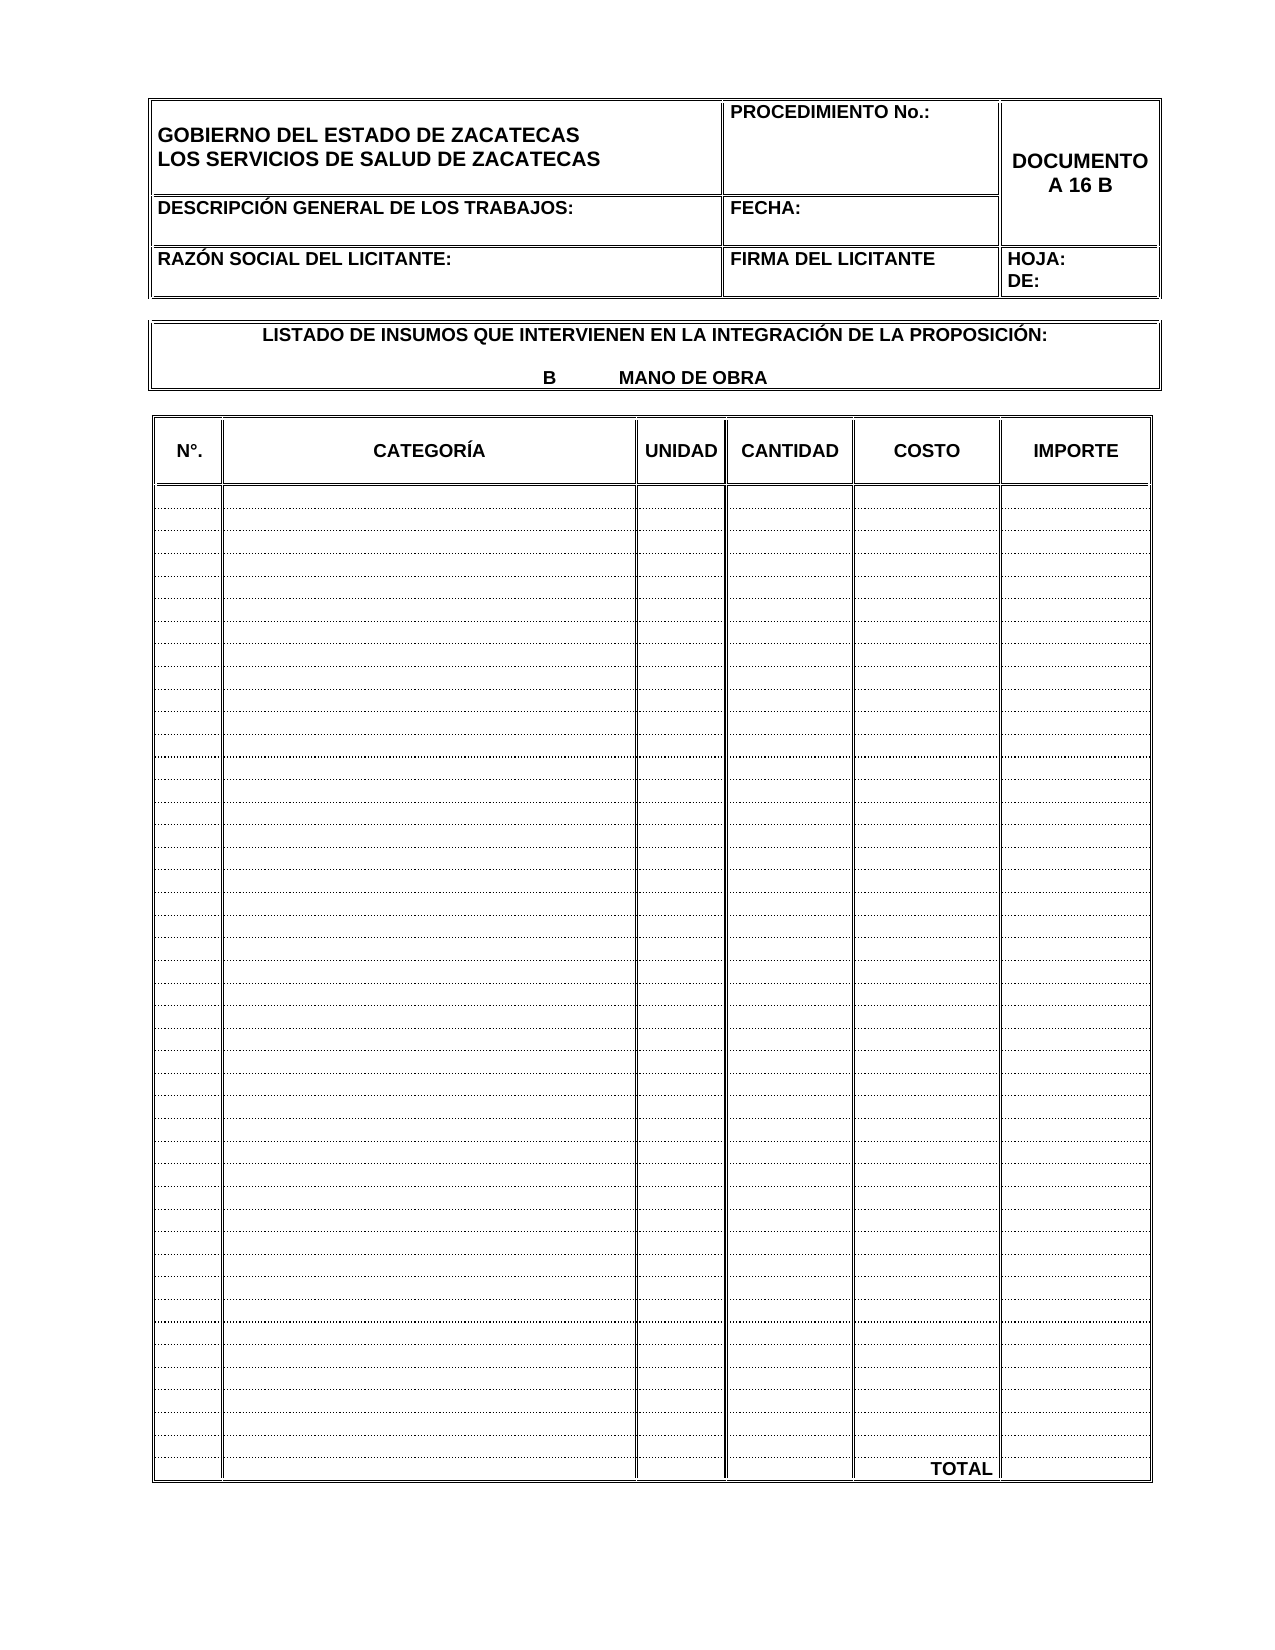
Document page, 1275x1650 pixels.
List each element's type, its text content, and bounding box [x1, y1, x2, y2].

table_cell FIRMA DEL LICITANTE [724, 248, 998, 296]
table_cell [638, 1367, 724, 1389]
table_cell [728, 1412, 852, 1434]
table_cell [1002, 734, 1150, 756]
table_cell [728, 1276, 852, 1299]
table_cell [1002, 869, 1150, 892]
table_cell [1002, 1005, 1150, 1028]
table_cell [855, 1412, 999, 1434]
table_cell [224, 1321, 635, 1344]
table_cell [224, 1141, 635, 1163]
table_cell [638, 1163, 724, 1186]
table_cell [638, 892, 724, 914]
table_cell [638, 1209, 724, 1231]
table_cell [224, 1299, 635, 1321]
table_cell [224, 508, 635, 530]
table_cell [728, 576, 852, 598]
table_cell [638, 1005, 724, 1028]
table_cell [638, 1412, 724, 1434]
table_cell [1002, 1163, 1150, 1186]
table_cell [728, 1321, 852, 1344]
table_cell [224, 1412, 635, 1434]
table_cell [1002, 1412, 1150, 1434]
table_cell [155, 734, 221, 756]
table_cell [224, 937, 635, 960]
table_cell TOTAL [854, 1457, 1000, 1480]
table_cell [224, 621, 635, 643]
table_cell [1002, 1276, 1150, 1299]
table_cell [155, 1209, 221, 1231]
table_cell [855, 666, 999, 688]
table_cell [224, 576, 635, 598]
table_cell [728, 802, 852, 824]
table_cell [224, 689, 635, 711]
table_cell [728, 598, 852, 621]
table_cell [638, 1231, 724, 1254]
table_cell [855, 1321, 999, 1344]
table_cell [728, 1095, 852, 1118]
table_cell [638, 1389, 724, 1412]
table_cell [1002, 937, 1150, 960]
table_cell [155, 1435, 221, 1457]
table_cell [224, 1005, 635, 1028]
table_cell [728, 1073, 852, 1095]
table_cell [155, 576, 221, 598]
table_cell [855, 1299, 999, 1321]
table_cell [155, 1005, 221, 1028]
table_cell [638, 1141, 724, 1163]
table_cell DESCRIPCIÓN GENERAL DE LOS TRABAJOS: [152, 194, 721, 245]
table_cell [638, 1028, 724, 1050]
table_cell [728, 1005, 852, 1028]
table_cell [638, 1050, 724, 1073]
table_header CANTIDAD [726, 416, 854, 483]
table_cell [155, 960, 221, 982]
table_cell [728, 486, 852, 508]
table_cell [855, 1344, 999, 1367]
table_cell [1002, 621, 1150, 643]
table_cell [728, 711, 852, 734]
table_cell [1002, 530, 1150, 553]
table_cell [728, 983, 852, 1005]
table_cell [855, 711, 999, 734]
table_cell [224, 1389, 635, 1412]
table_cell [155, 1367, 221, 1389]
table_cell [155, 666, 221, 688]
table_cell [1002, 1095, 1150, 1118]
table_cell [728, 779, 852, 802]
table_cell [638, 1321, 724, 1344]
table_cell [224, 711, 635, 734]
table_cell [155, 779, 221, 802]
table_cell [155, 869, 221, 892]
table_cell [728, 689, 852, 711]
table_header PROCEDIMIENTO No.: [723, 99, 1000, 194]
table_cell [855, 869, 999, 892]
table_cell [1002, 711, 1150, 734]
table_cell [855, 643, 999, 666]
table_cell [1002, 1141, 1150, 1163]
table_cell [638, 1344, 724, 1367]
table_cell [1002, 666, 1150, 688]
table_cell [855, 621, 999, 643]
table_cell [1002, 824, 1150, 847]
table_cell [155, 530, 221, 553]
table_cell [638, 915, 724, 937]
table_cell [638, 1299, 724, 1321]
table_cell [855, 915, 999, 937]
table_cell [224, 486, 635, 508]
table_cell [224, 1186, 635, 1208]
table_cell [224, 1095, 635, 1118]
table_cell [155, 1118, 221, 1141]
table_cell [638, 1118, 724, 1141]
table_cell [224, 756, 635, 779]
table_cell [155, 915, 221, 937]
table_cell [1002, 1435, 1150, 1457]
table_cell [638, 1095, 724, 1118]
table_cell [155, 892, 221, 914]
table_cell [728, 1209, 852, 1231]
table_cell [224, 553, 635, 576]
table_cell [155, 1412, 221, 1434]
table_cell [638, 824, 724, 847]
table_cell [728, 915, 852, 937]
table_cell [1002, 1118, 1150, 1141]
table_cell [638, 937, 724, 960]
table_cell [728, 756, 852, 779]
table_cell [155, 598, 221, 621]
table_cell [224, 1209, 635, 1231]
table_cell [728, 937, 852, 960]
table_cell [728, 1435, 852, 1457]
table_cell [638, 486, 724, 508]
table_cell [155, 1095, 221, 1118]
table_cell [638, 779, 724, 802]
table_cell [728, 1118, 852, 1141]
table_cell [855, 1073, 999, 1095]
table_cell [1002, 643, 1150, 666]
table_cell RAZÓN SOCIAL DEL LICITANTE: [150, 245, 723, 296]
table_cell [155, 1389, 221, 1412]
table_cell [728, 869, 852, 892]
table_cell [855, 508, 999, 530]
table_cell [155, 1321, 221, 1344]
table_cell [155, 508, 221, 530]
table_cell [638, 508, 724, 530]
table_cell [155, 824, 221, 847]
table_cell [1002, 689, 1150, 711]
table_cell [855, 824, 999, 847]
table_cell [855, 983, 999, 1005]
table_cell [855, 847, 999, 869]
table_cell [1002, 508, 1150, 530]
table_cell LISTADO DE INSUMOS QUE INTERVIENEN EN LA INTEGRACIÓN DE LA PROPOSICIÓN: B MANO DE OBRA [150, 320, 1160, 388]
table_cell [728, 1028, 852, 1050]
table_cell [224, 1344, 635, 1367]
table_header UNIDAD [636, 418, 726, 483]
table_cell [1002, 553, 1150, 576]
table_cell [224, 960, 635, 982]
table_cell [638, 1073, 724, 1095]
table_cell [154, 483, 222, 508]
table_header COSTO [854, 418, 1000, 483]
table_cell [728, 666, 852, 688]
table_cell [728, 1050, 852, 1073]
table_cell [155, 937, 221, 960]
table_cell [224, 1163, 635, 1186]
table_cell [728, 508, 852, 530]
table_cell [1002, 756, 1150, 779]
table_cell [638, 802, 724, 824]
table_cell [224, 1276, 635, 1299]
table_cell [855, 779, 999, 802]
table_cell [1002, 1028, 1150, 1050]
table_cell [224, 530, 635, 553]
table_cell [155, 643, 221, 666]
table_cell [155, 983, 221, 1005]
table_cell [728, 734, 852, 756]
table_cell [1002, 1073, 1150, 1095]
table_cell [638, 576, 724, 598]
table_cell [155, 621, 221, 643]
table_cell [1002, 1321, 1150, 1344]
table_cell [1002, 802, 1150, 824]
table_cell [638, 734, 724, 756]
table_cell [155, 553, 221, 576]
table_cell [1000, 483, 1152, 508]
table_cell [155, 1186, 221, 1208]
table_cell [855, 1254, 999, 1276]
table_cell [728, 824, 852, 847]
table_cell [1002, 1231, 1150, 1254]
table_cell [728, 1389, 852, 1412]
table_cell [728, 1231, 852, 1254]
table_cell [855, 1435, 999, 1457]
table_cell [155, 689, 221, 711]
table_cell [855, 756, 999, 779]
table_cell [1002, 576, 1150, 598]
table_cell [855, 689, 999, 711]
table_cell [224, 983, 635, 1005]
table_cell [728, 1299, 852, 1321]
table_cell [638, 960, 724, 982]
table_cell [1000, 1457, 1150, 1480]
table_cell [1002, 1367, 1150, 1389]
table_cell [155, 1141, 221, 1163]
table_cell [224, 1118, 635, 1141]
table_cell [728, 1141, 852, 1163]
table_cell [224, 915, 635, 937]
table_cell [728, 960, 852, 982]
table_cell [638, 530, 724, 553]
table_cell [855, 1389, 999, 1412]
table_cell [855, 892, 999, 914]
table_cell [224, 779, 635, 802]
table_cell [224, 847, 635, 869]
table_cell [155, 1028, 221, 1050]
table_cell [728, 892, 852, 914]
table_cell [855, 734, 999, 756]
table_cell [224, 1028, 635, 1050]
table_cell [726, 1457, 854, 1480]
table_cell [728, 530, 852, 553]
table_cell [1002, 1186, 1150, 1208]
table_cell [855, 1050, 999, 1073]
table_cell [1002, 598, 1150, 621]
table_cell [855, 1367, 999, 1389]
table_cell FECHA: [724, 197, 998, 245]
table_cell [855, 1028, 999, 1050]
table_cell [638, 621, 724, 643]
table_cell [728, 847, 852, 869]
table_header N°. [155, 418, 222, 483]
table_cell [638, 869, 724, 892]
table_cell [728, 553, 852, 576]
table_cell [224, 824, 635, 847]
table_cell [155, 1276, 221, 1299]
table_cell [1002, 960, 1150, 982]
table_cell [155, 756, 221, 779]
table_cell [638, 1254, 724, 1276]
table_cell [224, 1367, 635, 1389]
table_cell [855, 1005, 999, 1028]
table_cell [1002, 892, 1150, 914]
table_cell [638, 666, 724, 688]
table_cell [855, 1095, 999, 1118]
table_cell [855, 598, 999, 621]
table_cell [150, 296, 1160, 320]
table_cell [638, 553, 724, 576]
table_cell [1002, 1254, 1150, 1276]
table_cell [155, 1254, 221, 1276]
table_cell [224, 666, 635, 688]
table_cell [224, 892, 635, 914]
table_cell [1002, 779, 1150, 802]
table_cell [223, 1457, 636, 1480]
table_cell [855, 1141, 999, 1163]
table_header GOBIERNO DEL ESTADO DE ZACATECAS LOS SERVICIOS DE SALUD DE ZACATECAS [150, 99, 723, 194]
table_cell [728, 1344, 852, 1367]
table_cell [224, 1435, 635, 1457]
table_cell [1002, 1209, 1150, 1231]
table_cell [855, 937, 999, 960]
table_cell [638, 689, 724, 711]
table_cell [155, 1073, 221, 1095]
table_cell [155, 847, 221, 869]
table_cell [155, 1344, 221, 1367]
table_cell [155, 1299, 221, 1321]
table_cell [224, 1050, 635, 1073]
table_cell [855, 1163, 999, 1186]
table_cell [224, 1254, 635, 1276]
table_cell [728, 1163, 852, 1186]
table_cell [1002, 915, 1150, 937]
table_cell [855, 1186, 999, 1208]
table_cell [224, 869, 635, 892]
table_cell [855, 530, 999, 553]
table_cell [155, 802, 221, 824]
table_cell [224, 598, 635, 621]
table_cell [855, 1276, 999, 1299]
table_cell [1002, 1389, 1150, 1412]
table_cell [855, 1231, 999, 1254]
table_cell [728, 643, 852, 666]
table_cell [155, 1231, 221, 1254]
table_cell [1002, 847, 1150, 869]
table_cell [155, 1163, 221, 1186]
table_cell [638, 711, 724, 734]
table_cell [638, 756, 724, 779]
table_cell [155, 1050, 221, 1073]
table_cell [855, 576, 999, 598]
table_cell [636, 1457, 726, 1480]
table_cell [224, 1231, 635, 1254]
table_cell [155, 1457, 222, 1480]
table_cell [638, 847, 724, 869]
table_cell [638, 1186, 724, 1208]
table_cell [855, 553, 999, 576]
table_cell [224, 802, 635, 824]
table_cell [1002, 1050, 1150, 1073]
table_cell [855, 1118, 999, 1141]
table_cell [224, 643, 635, 666]
table_cell [728, 1186, 852, 1208]
table_cell [224, 1073, 635, 1095]
table_cell [638, 1435, 724, 1457]
table_cell [155, 711, 221, 734]
table_cell [638, 643, 724, 666]
table_cell [638, 598, 724, 621]
table_cell [728, 1254, 852, 1276]
table_cell [728, 1367, 852, 1389]
table_cell [224, 734, 635, 756]
table_cell [638, 983, 724, 1005]
table_header DOCUMENTO A 16 B [1000, 101, 1159, 245]
table_cell HOJA: DE: [1000, 245, 1160, 296]
table_cell [1002, 1344, 1150, 1367]
table_cell [855, 802, 999, 824]
table_cell [855, 1209, 999, 1231]
table_cell [855, 486, 999, 508]
table_header IMPORTE [1000, 418, 1150, 483]
table_cell [1002, 983, 1150, 1005]
table_cell [638, 1276, 724, 1299]
table_header CATEGORÍA [223, 418, 636, 483]
table_cell [728, 621, 852, 643]
table_cell [855, 960, 999, 982]
table_cell [1002, 1299, 1150, 1321]
